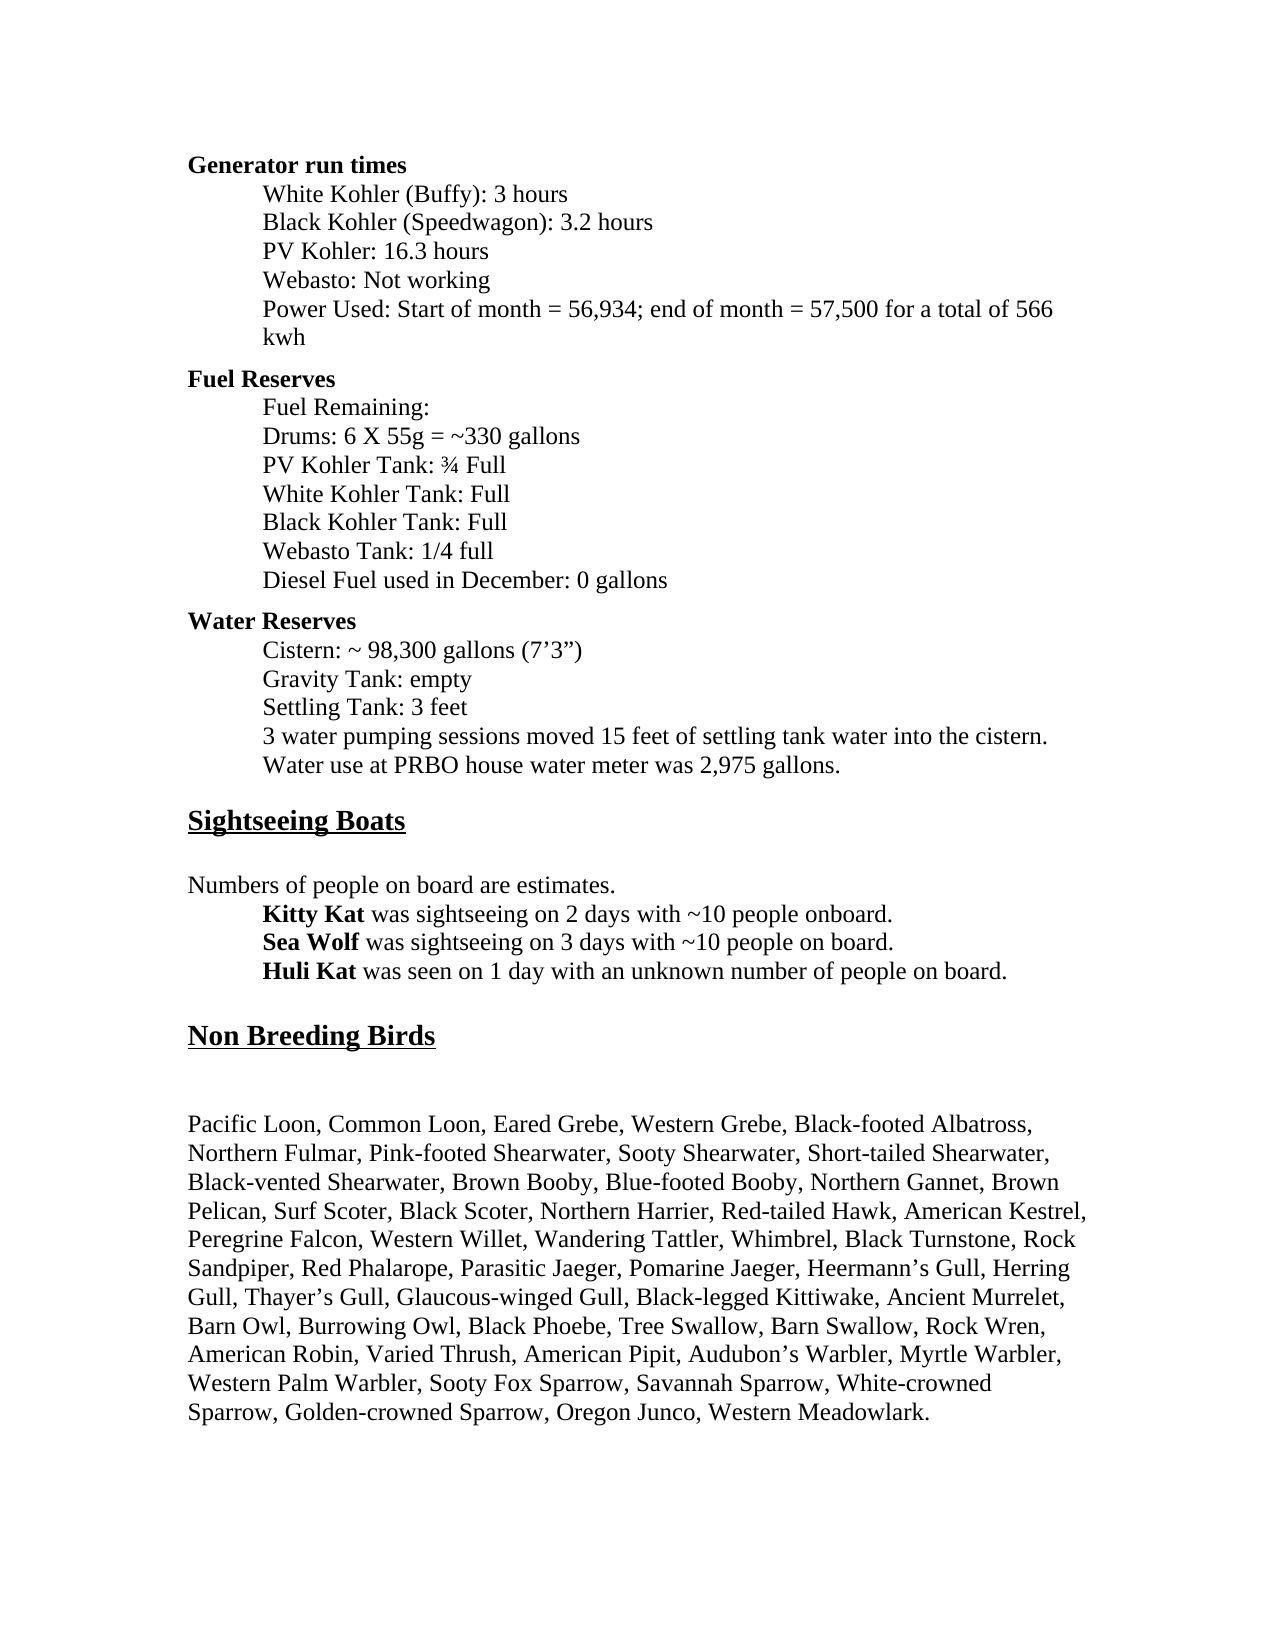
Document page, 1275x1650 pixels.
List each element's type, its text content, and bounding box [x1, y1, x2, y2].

text Sea Wolf was sightseeing on 3 days with ~10 people on board. [262, 927, 1087, 956]
text Fuel Remaining: [262, 392, 1087, 421]
text Power Used: Start of month = 56,934; end of month = 57,500 for a total of 566 kwh [262, 294, 1087, 351]
text White Kohler (Buffy): 3 hours [187, 179, 1087, 207]
text PV Kohler Tank: ¾ Full [262, 450, 1087, 479]
text Kitty Kat was sightseeing on 2 days with ~10 people onboard. [262, 899, 1087, 927]
text Gravity Tank: empty [187, 664, 1087, 692]
text Webasto Tank: 1/4 full [262, 536, 1087, 565]
text Black Kohler (Speedwagon): 3.2 hours [187, 207, 1087, 236]
text Non Breeding Birds [187, 1018, 1087, 1052]
text Huli Kat was seen on 1 day with an unknown number of people on board. [187, 956, 1087, 985]
text Webasto: Not working [187, 265, 1087, 294]
text White Kohler Tank: Full [262, 479, 1087, 507]
text Fuel Reserves [187, 364, 1087, 392]
text Settling Tank: 3 feet [187, 692, 1087, 721]
text Diesel Fuel used in December: 0 gallons [262, 565, 1087, 594]
text Water Reserves [187, 606, 1087, 635]
text Cistern: ~ 98,300 gallons (7’3”) [187, 635, 1087, 664]
text Numbers of people on board are estimates. [187, 870, 1087, 899]
text Drums: 6 X 55g = ~330 gallons [262, 421, 1087, 450]
text Sightseeing Boats [187, 803, 1087, 836]
text Pacific Loon, Common Loon, Eared Grebe, Western Grebe, Black-footed Albatross, Northern Fulmar, Pink-footed Shearwater, Sooty Shearwater, Short-tailed Shearwater, Black-vented Shearwater, Brown Booby, Blue-footed Booby, Northern Gannet, Brown Pelican, Surf Scoter, Black Scoter, Northern Harrier, Red-tailed Hawk, American Kestrel, Peregrine Falcon, Western Willet, Wandering Tattler, Whimbrel, Black Turnstone, Rock Sandpiper, Red Phalarope, Parasitic Jaeger, Pomarine Jaeger, Heermann’s Gull, Herring Gull, Thayer’s Gull, Glaucous-winged Gull, Black-legged Kittiwake, Ancient Murrelet, Barn Owl, Burrowing Owl, Black Phoebe, Tree Swallow, Barn Swallow, Rock Wren, American Robin, Varied Thrush, American Pipit, Audubon’s Warbler, Myrtle Warbler, Western Palm Warbler, Sooty Fox Sparrow, Savannah Sparrow, White-crowned Sparrow, Golden-crowned Sparrow, Oregon Junco, Western Meadowlark. [187, 1109, 1087, 1426]
text Black Kohler Tank: Full [262, 507, 1087, 536]
text 3 water pumping sessions moved 15 feet of settling tank water into the cistern. Water use at PRBO house water meter was 2,975 gallons. [262, 721, 1087, 779]
text Generator run times [187, 150, 1087, 179]
text PV Kohler: 16.3 hours [187, 236, 1087, 265]
